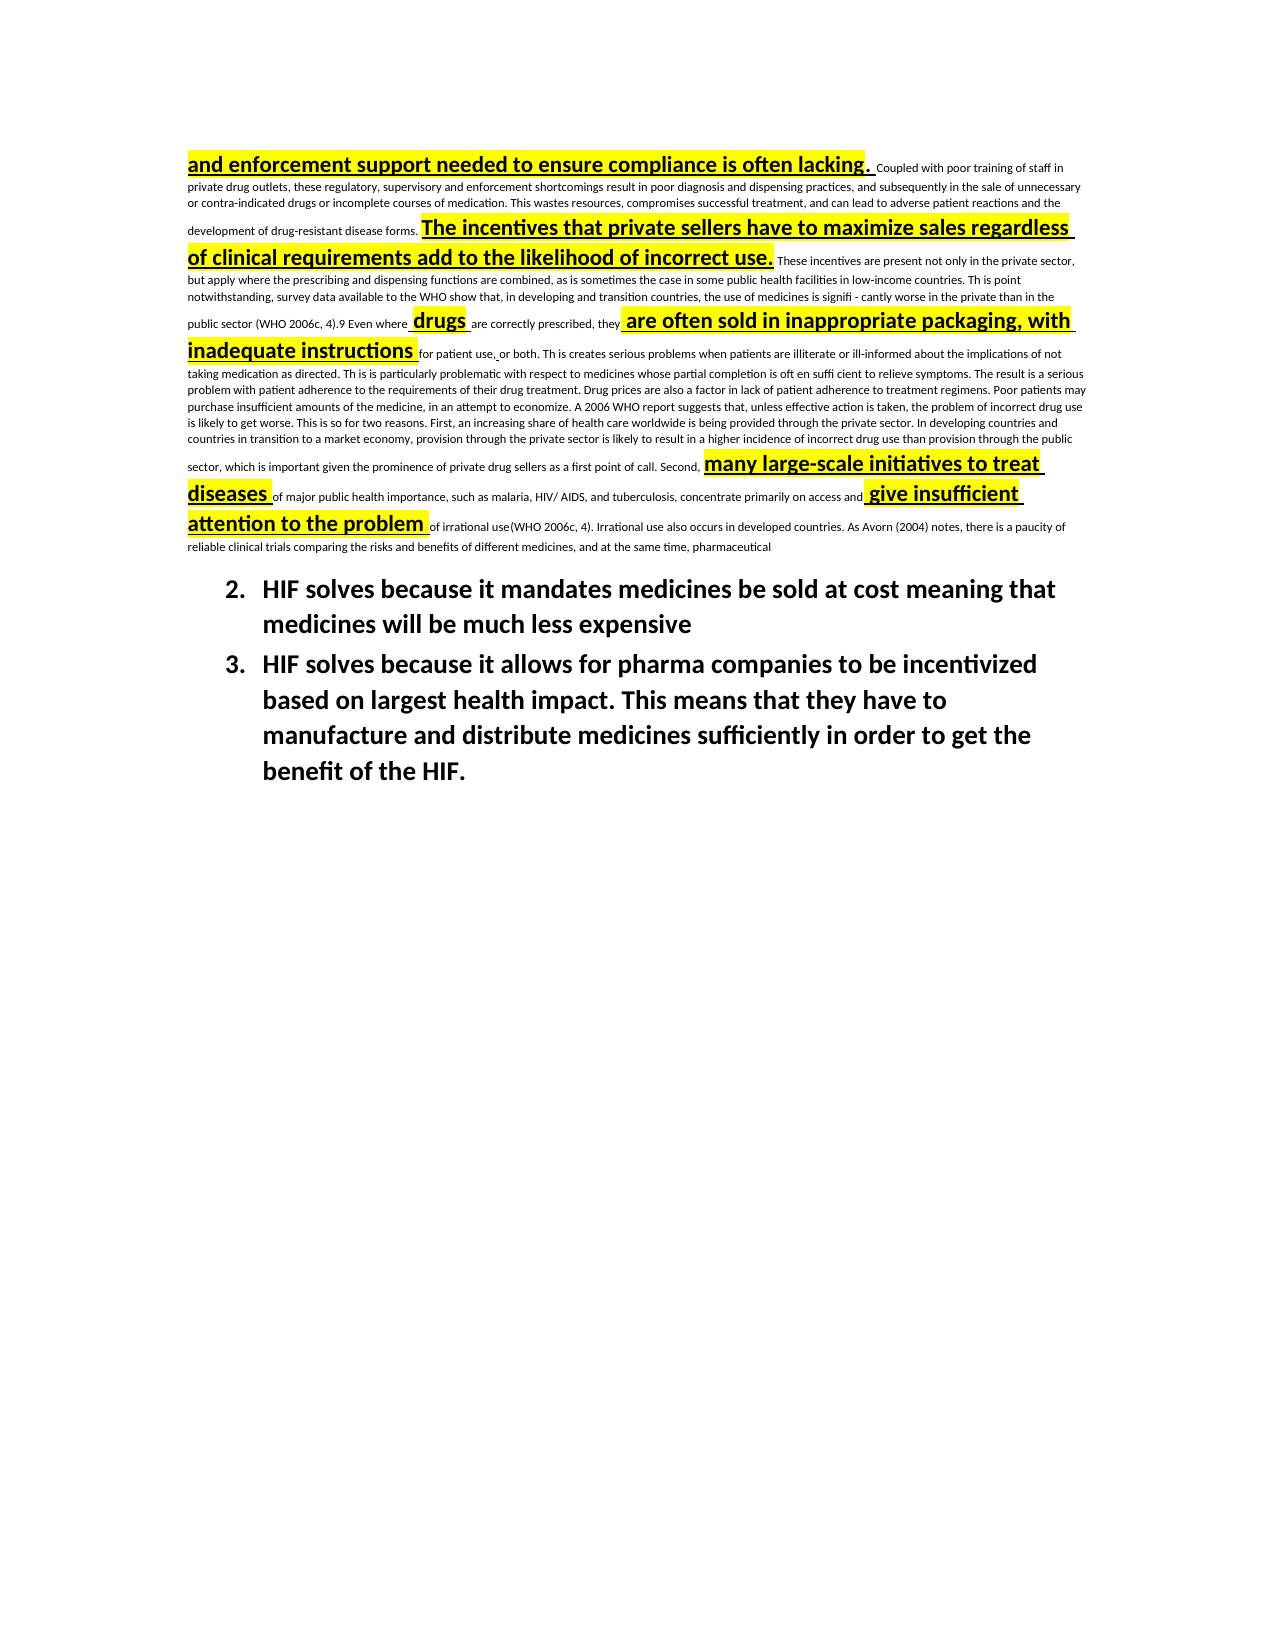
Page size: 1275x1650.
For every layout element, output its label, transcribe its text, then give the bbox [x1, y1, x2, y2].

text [187, 150, 1087, 554]
subtitle HIF solves because it mandates medicines be sold at cost meaning that medicines will be much less expensive [225, 572, 1087, 641]
subtitle HIF solves because it allows for pharma companies to be incentivized based on largest health impact. This means that they have to manufacture and distribute medicines sufficiently in order to get the benefit of the HIF. [225, 647, 1087, 787]
